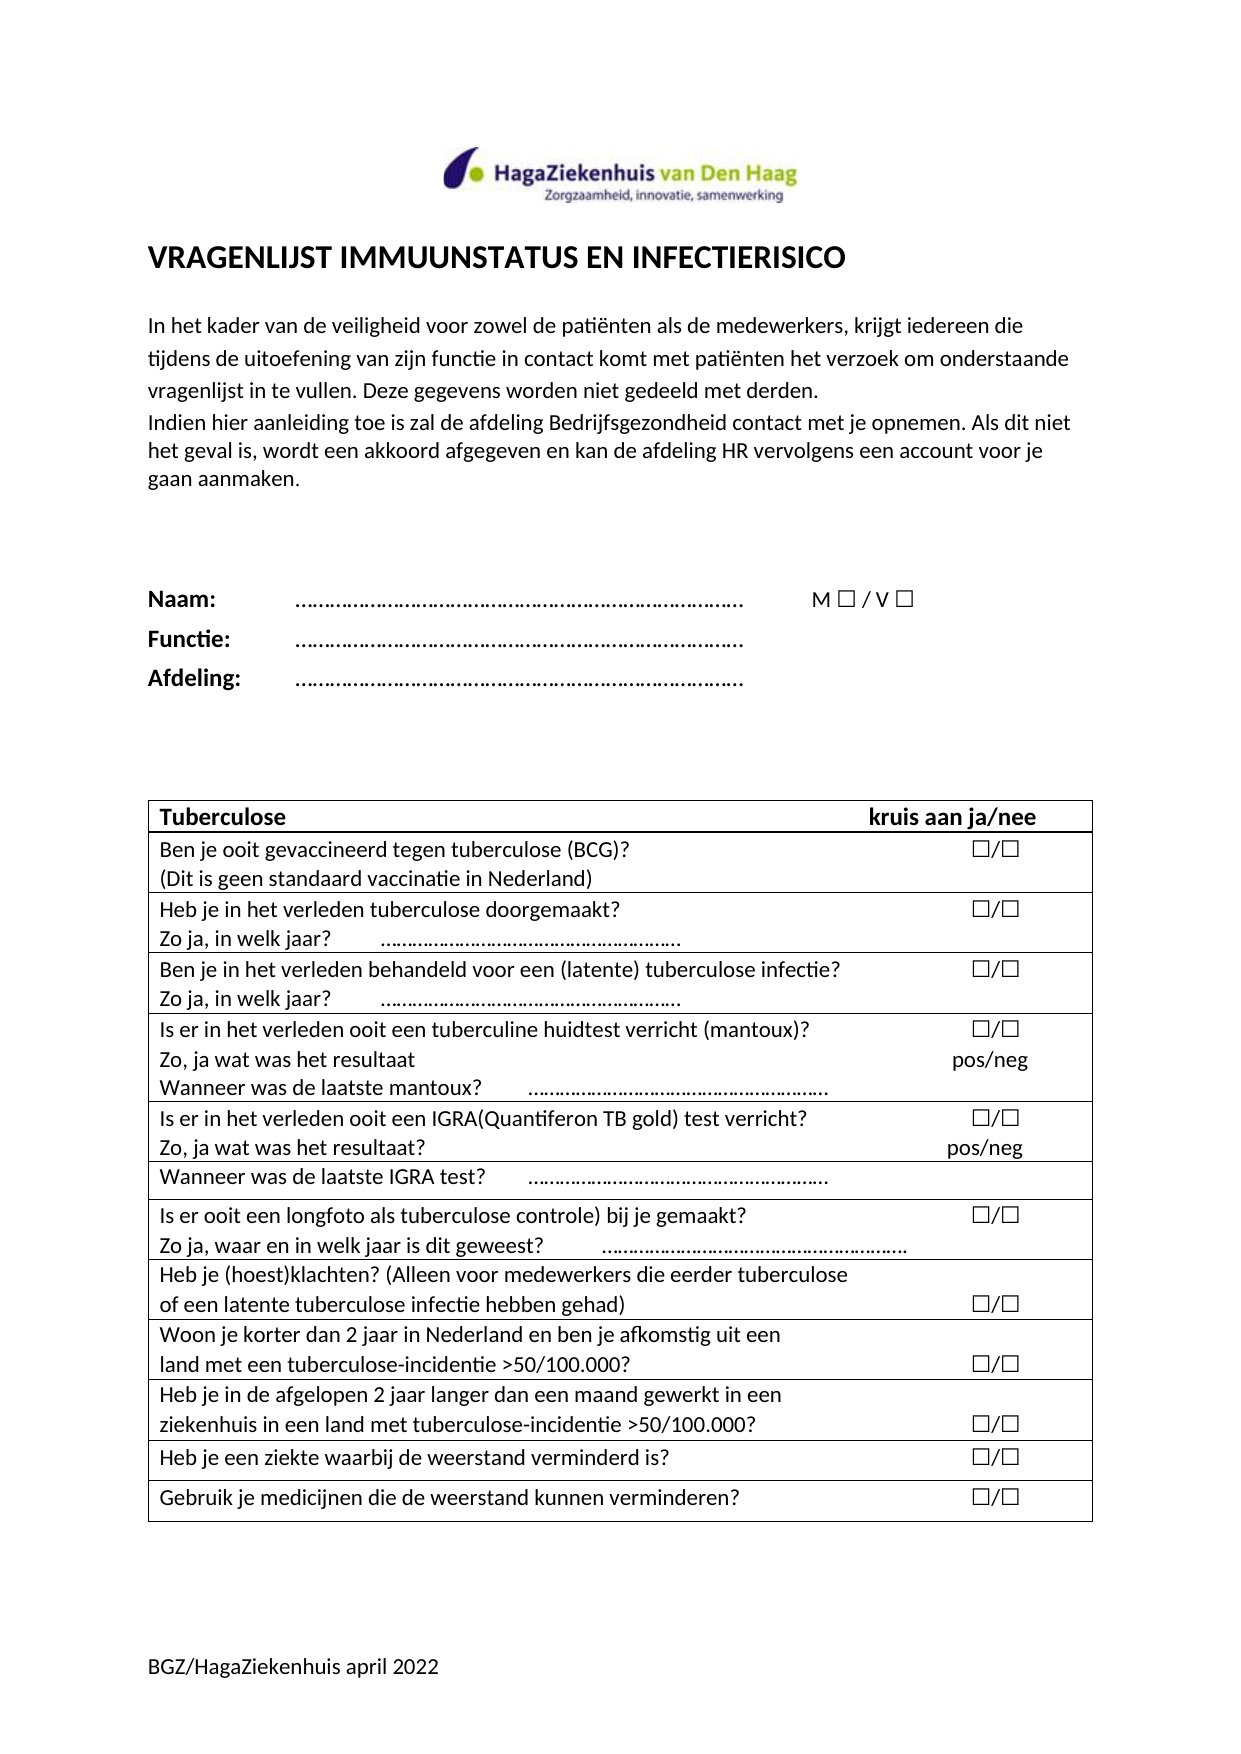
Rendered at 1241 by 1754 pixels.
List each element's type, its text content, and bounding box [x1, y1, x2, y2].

picture [443, 147, 797, 203]
text Naam: …………………………………………………………………… M ☐ / V ☐ [148, 583, 1093, 614]
table_cell Heb je (hoest)klachten? (Alleen voor medewerkers die eerder tuberculose of een latente tuberculose infectie hebben gehad) ☐/☐ [149, 1260, 1092, 1319]
table_cell Is er in het verleden ooit een IGRA(Quantiferon TB gold) test verricht? ☐/☐ Zo, ja wat was het resultaat? pos/neg [149, 1102, 1092, 1161]
table_cell Is er ooit een longfoto als tuberculose controle) bij je gemaakt? ☐/☐ Zo ja, waar en in welk jaar is dit geweest? …………………………………………………. [149, 1200, 1092, 1259]
text Indien hier aanleiding toe is zal de afdeling Bedrijfsgezondheid contact met je opnemen. Als dit niet het geval is, wordt een akkoord afgegeven en kan de afdeling HR vervolgens een account voor je gaan aanmaken. [148, 408, 1093, 492]
table_cell Heb je een ziekte waarbij de weerstand verminderd is? ☐/☐ [149, 1441, 1092, 1480]
table_header Tuberculose kruis aan ja/nee [149, 801, 1092, 831]
table_cell Ben je in het verleden behandeld voor een (latente) tuberculose infectie? ☐/☐ Zo ja, in welk jaar? ………………………………………………… [149, 953, 1092, 1012]
text In het kader van de veiligheid voor zowel de patiënten als de medewerkers, krijgt iedereen die tijdens de uitoefening van zijn functie in contact komt met patiënten het verzoek om onderstaande vragenlijst in te vullen. Deze gegevens worden niet gedeeld met derden. [148, 312, 1093, 404]
table_cell Is er in het verleden ooit een tuberculine huidtest verricht (mantoux)? ☐/☐ Zo, ja wat was het resultaat pos/neg Wanneer was de laatste mantoux? ………………………………………………… [149, 1014, 1092, 1101]
table_cell Heb je in de afgelopen 2 jaar langer dan een maand gewerkt in een ziekenhuis in een land met tuberculose-incidentie >50/100.000? ☐/☐ [149, 1380, 1092, 1440]
table_cell Heb je in het verleden tuberculose doorgemaakt? ☐/☐ Zo ja, in welk jaar? ………………………………………………… [149, 893, 1092, 952]
text Afdeling: …………………………………………………………………… [148, 662, 1093, 693]
table_cell Ben je ooit gevaccineerd tegen tuberculose (BCG)? ☐/☐ (Dit is geen standaard vaccinatie in Nederland) [149, 833, 1092, 892]
text Functie: …………………………………………………………………… [148, 623, 1093, 654]
table_cell Wanneer was de laatste IGRA test? ………………………………………………… [149, 1162, 1092, 1198]
text VRAGENLIJST IMMUUNSTATUS EN INFECTIERISICO [148, 236, 1093, 276]
table_cell Gebruik je medicijnen die de weerstand kunnen verminderen? ☐/☐ [149, 1481, 1092, 1521]
table_cell Woon je korter dan 2 jaar in Nederland en ben je afkomstig uit een land met een tuberculose-incidentie >50/100.000? ☐/☐ [149, 1320, 1092, 1379]
